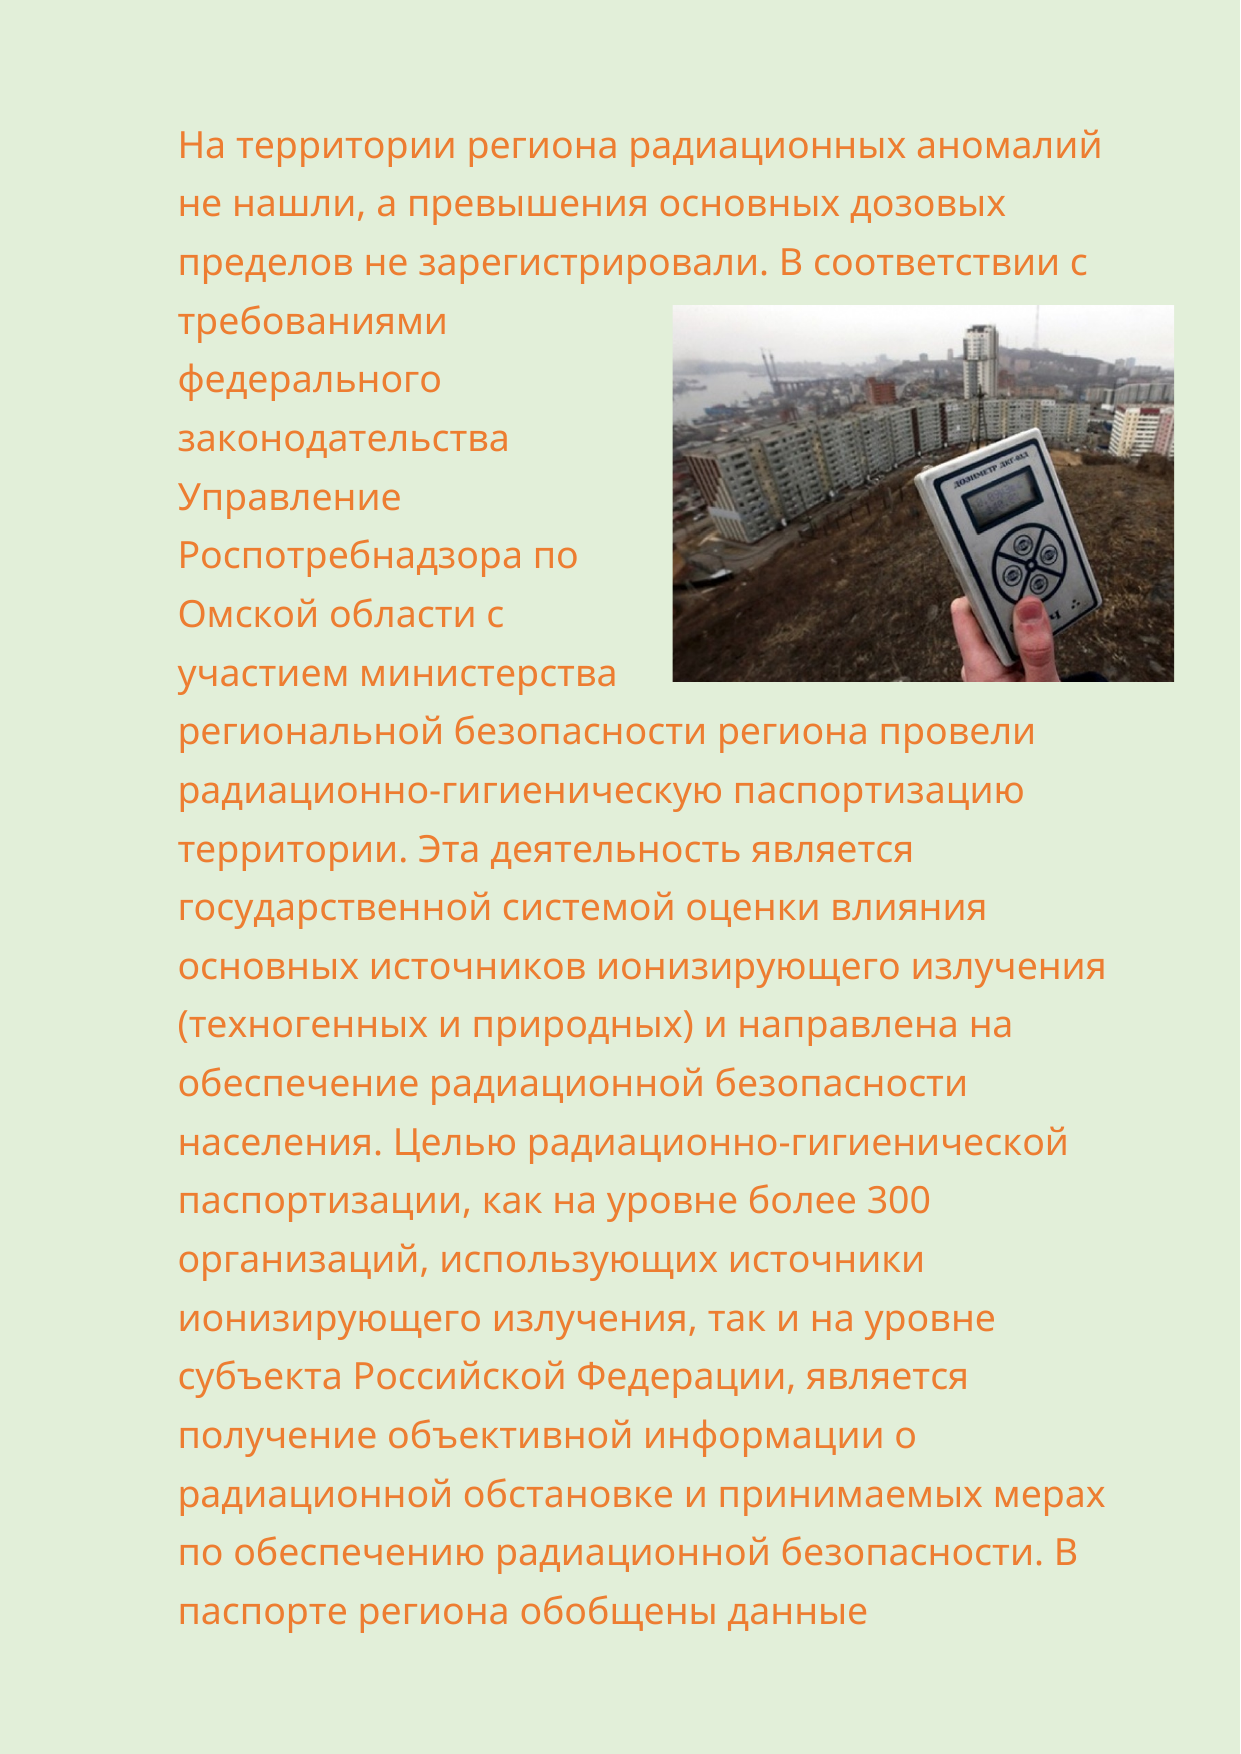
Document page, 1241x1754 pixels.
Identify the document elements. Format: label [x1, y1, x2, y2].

picture [671, 305, 1174, 681]
text [177, 118, 1152, 1635]
